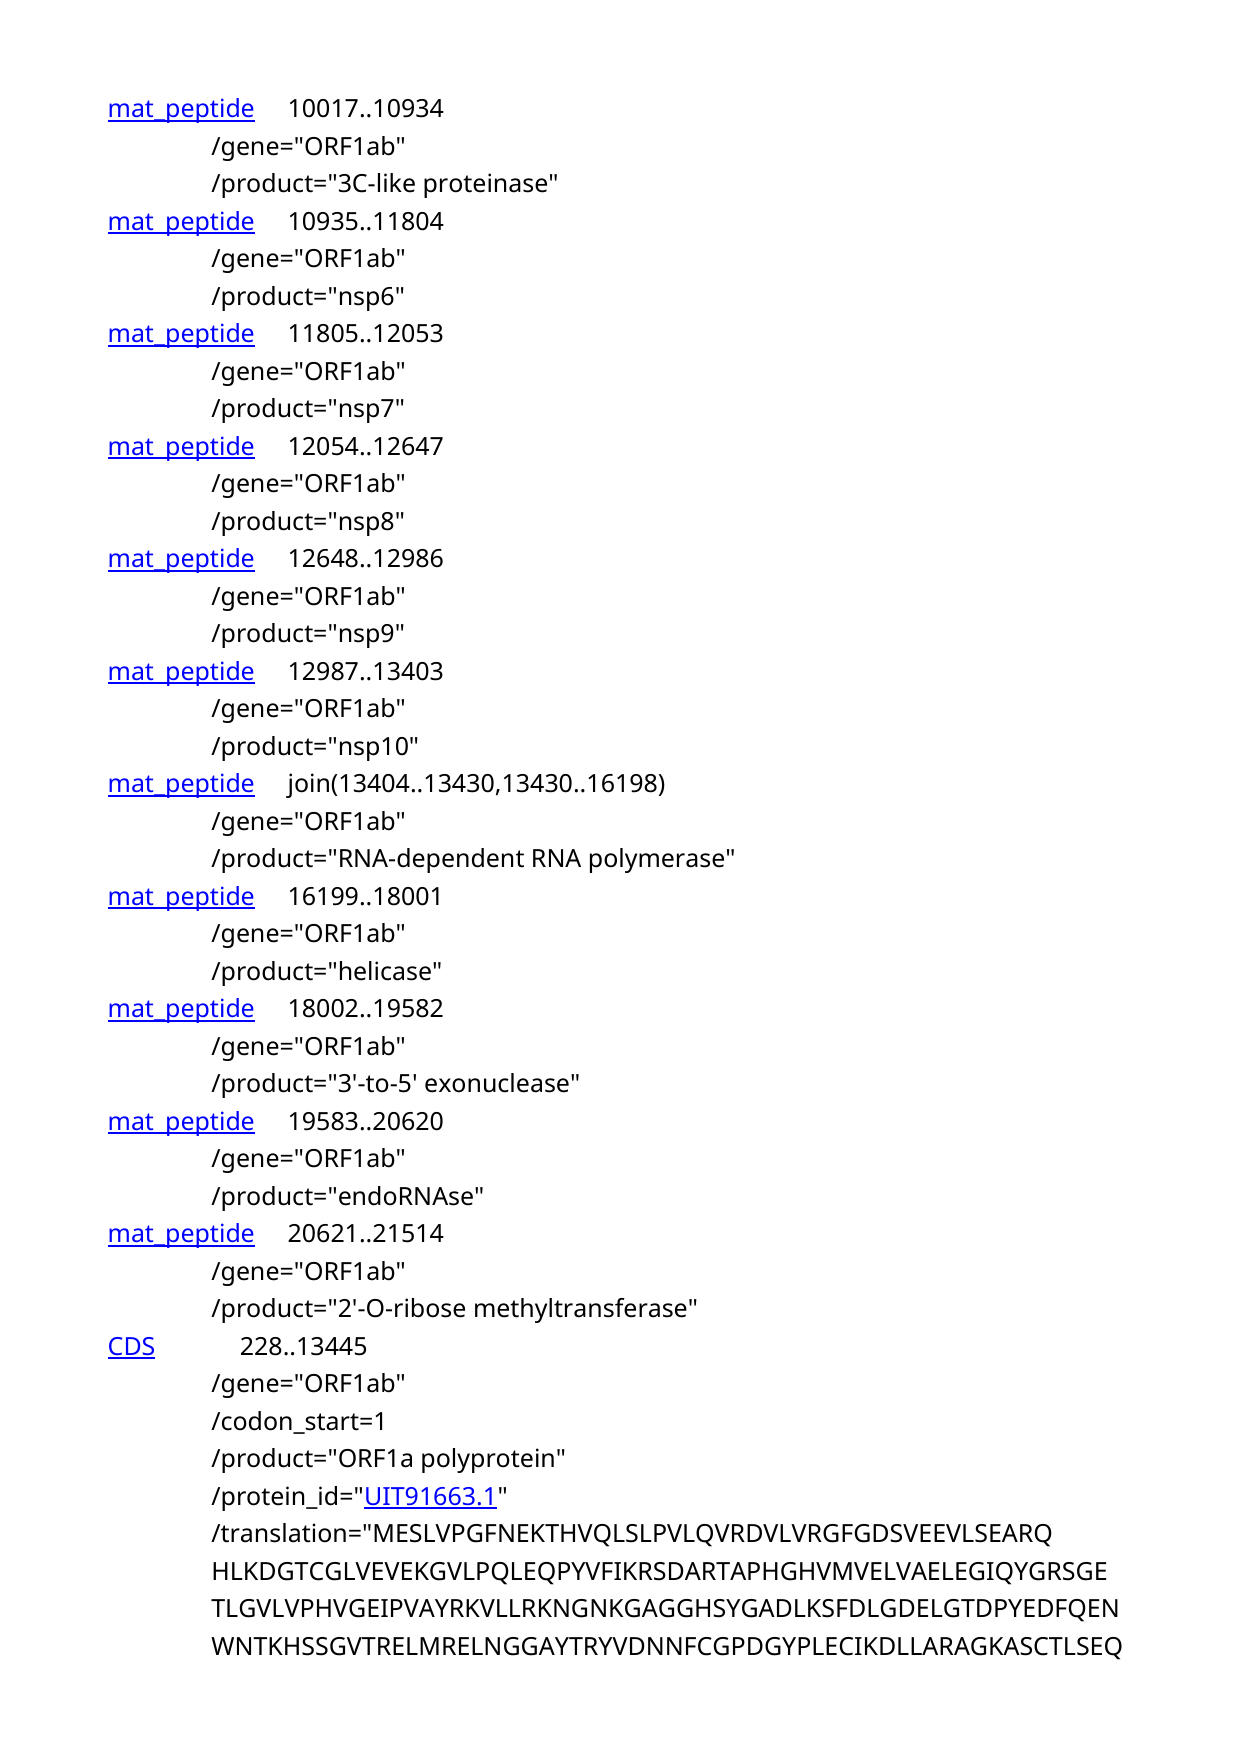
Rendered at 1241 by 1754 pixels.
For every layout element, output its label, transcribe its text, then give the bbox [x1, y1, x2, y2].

text /gene="ORF1ab" [75, 464, 1165, 502]
text /gene="ORF1ab" [75, 802, 1165, 839]
text /product="endoRNAse" [75, 1177, 1165, 1214]
text /gene="ORF1ab" [75, 1252, 1165, 1289]
text mat_peptide 18002..19582 [75, 989, 1165, 1027]
text /gene="ORF1ab" [75, 1027, 1165, 1064]
text mat_peptide 20621..21514 [75, 1214, 1165, 1252]
text /product="nsp6" [75, 277, 1165, 314]
text mat_peptide 12648..12986 [75, 539, 1165, 577]
text /gene="ORF1ab" [75, 1139, 1165, 1177]
text /product="nsp7" [75, 389, 1165, 427]
text /gene="ORF1ab" [75, 914, 1165, 952]
text mat_peptide 12054..12647 [75, 427, 1165, 464]
text /gene="ORF1ab" [75, 577, 1165, 614]
text mat_peptide 19583..20620 [75, 1102, 1165, 1139]
text /product="2'-O-ribose methyltransferase" [75, 1289, 1165, 1327]
text /product="nsp8" [75, 502, 1165, 539]
text /gene="ORF1ab" [75, 127, 1165, 164]
text /translation="MESLVPGFNEKTHVQLSLPVLQVRDVLVRGFGDSVEEVLSEARQ [75, 1514, 1165, 1552]
text /product="3C-like proteinase" [75, 164, 1165, 202]
text WNTKHSSGVTRELMRELNGGAYTRYVDNNFCGPDGYPLECIKDLLARAGKASCTLSEQ [75, 1627, 1165, 1664]
text /gene="ORF1ab" [75, 689, 1165, 727]
text /product="nsp10" [75, 727, 1165, 764]
text /protein_id="UIT91663.1" [75, 1477, 1165, 1514]
text mat_peptide 12987..13403 [75, 652, 1165, 689]
text mat_peptide 11805..12053 [75, 314, 1165, 352]
text CDS 228..13445 [75, 1327, 1165, 1364]
text /product="helicase" [75, 952, 1165, 989]
text HLKDGTCGLVEVEKGVLPQLEQPYVFIKRSDARTAPHGHVMVELVAELEGIQYGRSGE [75, 1552, 1165, 1589]
text /gene="ORF1ab" [75, 352, 1165, 389]
text /product="3'-to-5' exonuclease" [75, 1064, 1165, 1102]
text /product="nsp9" [75, 614, 1165, 652]
text mat_peptide 16199..18001 [75, 877, 1165, 914]
text mat_peptide 10017..10934 [75, 89, 1165, 127]
text mat_peptide join(13404..13430,13430..16198) [75, 764, 1165, 802]
text /gene="ORF1ab" [75, 1364, 1165, 1402]
text mat_peptide 10935..11804 [75, 202, 1165, 239]
text /gene="ORF1ab" [75, 239, 1165, 277]
text TLGVLVPHVGEIPVAYRKVLLRKNGNKGAGGHSYGADLKSFDLGDELGTDPYEDFQEN [75, 1589, 1165, 1627]
text /codon_start=1 [75, 1402, 1165, 1439]
text /product="RNA-dependent RNA polymerase" [75, 839, 1165, 877]
text /product="ORF1a polyprotein" [75, 1439, 1165, 1477]
